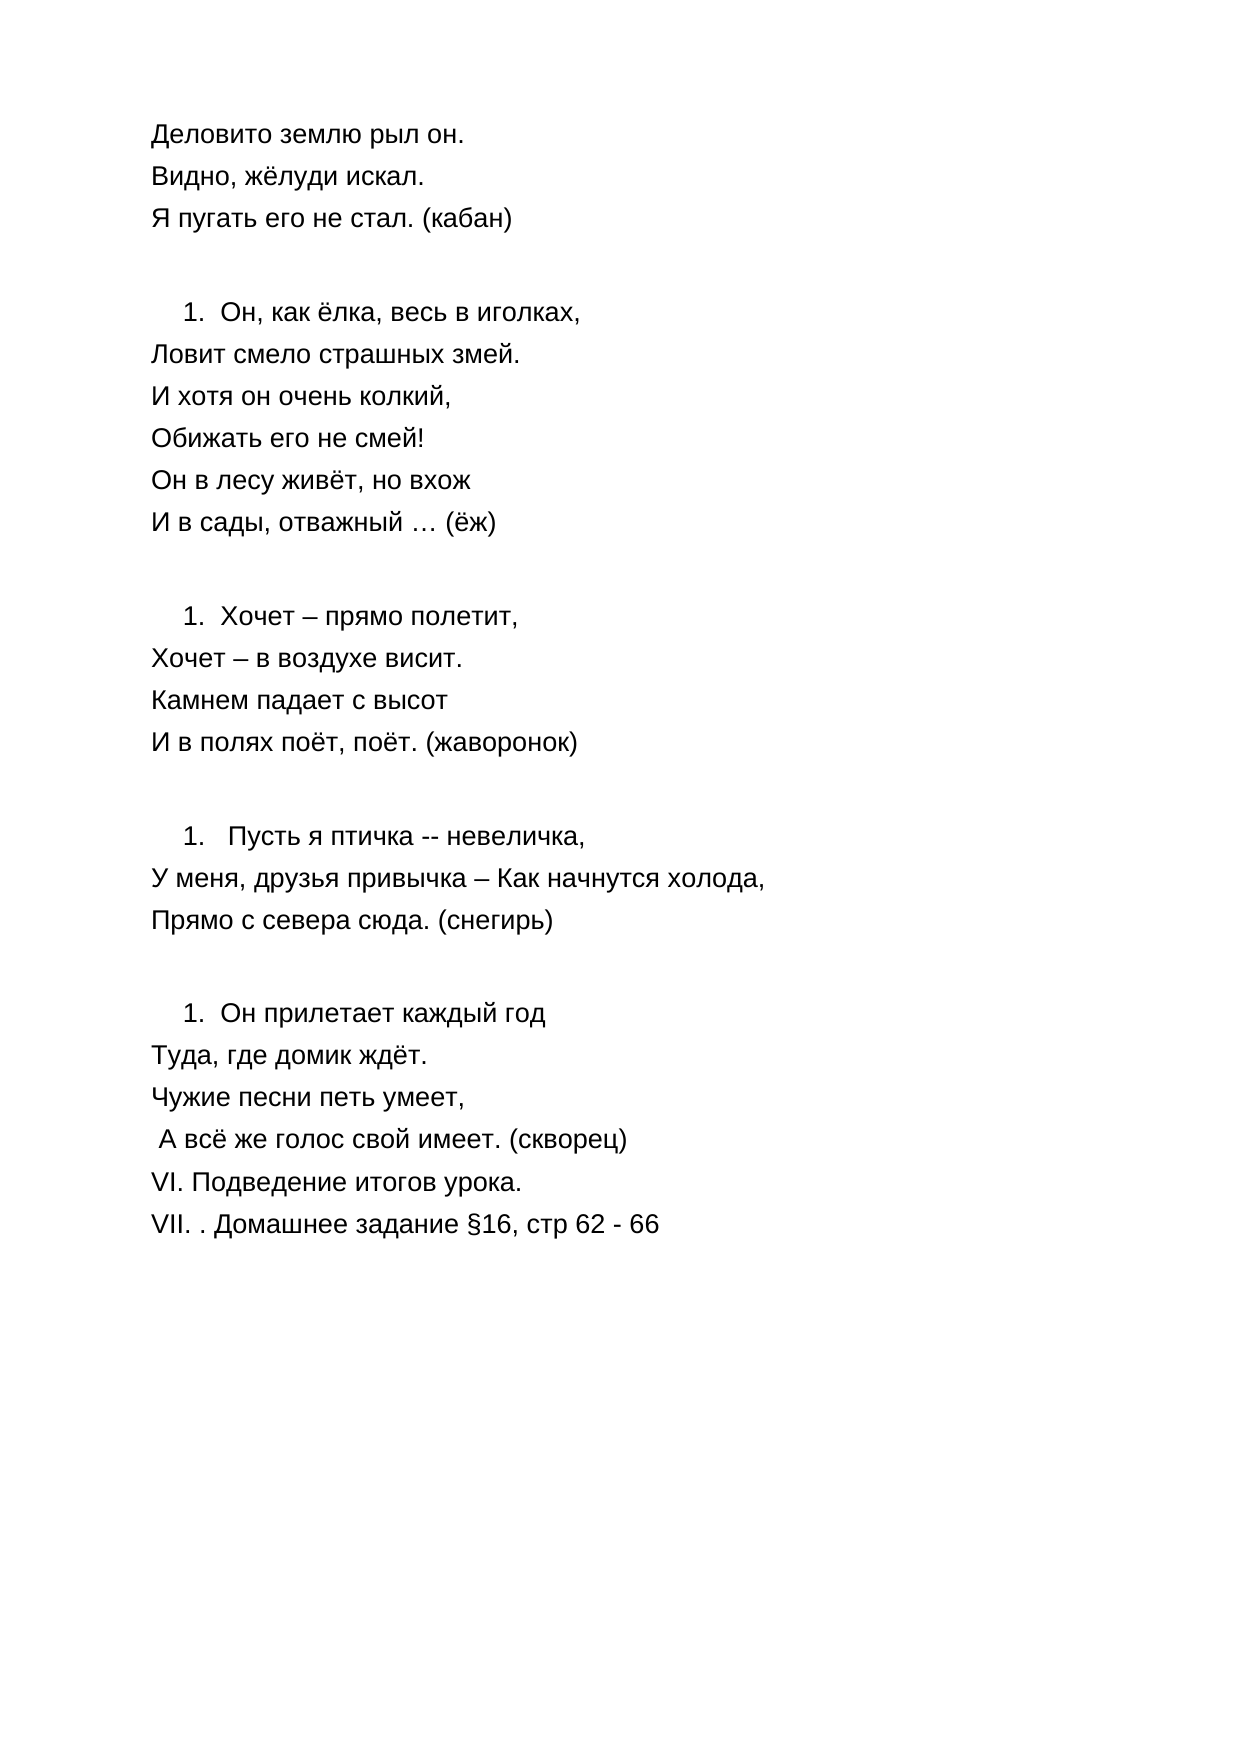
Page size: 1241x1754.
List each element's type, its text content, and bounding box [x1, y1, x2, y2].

list Он, как ёлка, весь в иголках, [183, 286, 1152, 327]
text У меня, друзья привычка – Как начнутся холода, [151, 862, 1152, 893]
text И хотя он очень колкий, [151, 380, 1152, 411]
text VII. . Домашнее задание §16, стр 62 - 66 [151, 1208, 1152, 1239]
text Он в лесу живёт, но вхож [151, 464, 1152, 495]
list Он прилетает каждый год [183, 988, 1152, 1028]
text VI. Подведение итогов урока. [151, 1166, 1152, 1197]
text И в сады, отважный … (ёж) [151, 506, 1152, 537]
text Ловит смело страшных змей. [151, 338, 1152, 369]
text Видно, жёлуди искал. [151, 160, 1152, 191]
text Деловито землю рыл он. [151, 118, 1152, 149]
text А всё же голос свой имеет. (скворец) [151, 1123, 1152, 1155]
text Чужие песни петь умеет, [151, 1081, 1152, 1113]
text Прямо с севера сюда. (снегирь) [151, 904, 1152, 935]
text Я пугать его не стал. (кабан) [151, 202, 1152, 233]
text Обижать его не смей! [151, 422, 1152, 453]
text Камнем падает с высот [151, 684, 1152, 715]
list Хочет – прямо полетит, [183, 590, 1152, 631]
text Хочет – в воздухе висит. [151, 642, 1152, 673]
list Пусть я птичка -- невеличка, [183, 810, 1152, 851]
text Туда, где домик ждёт. [151, 1039, 1152, 1071]
text И в полях поёт, поёт. (жаворонок) [151, 726, 1152, 757]
